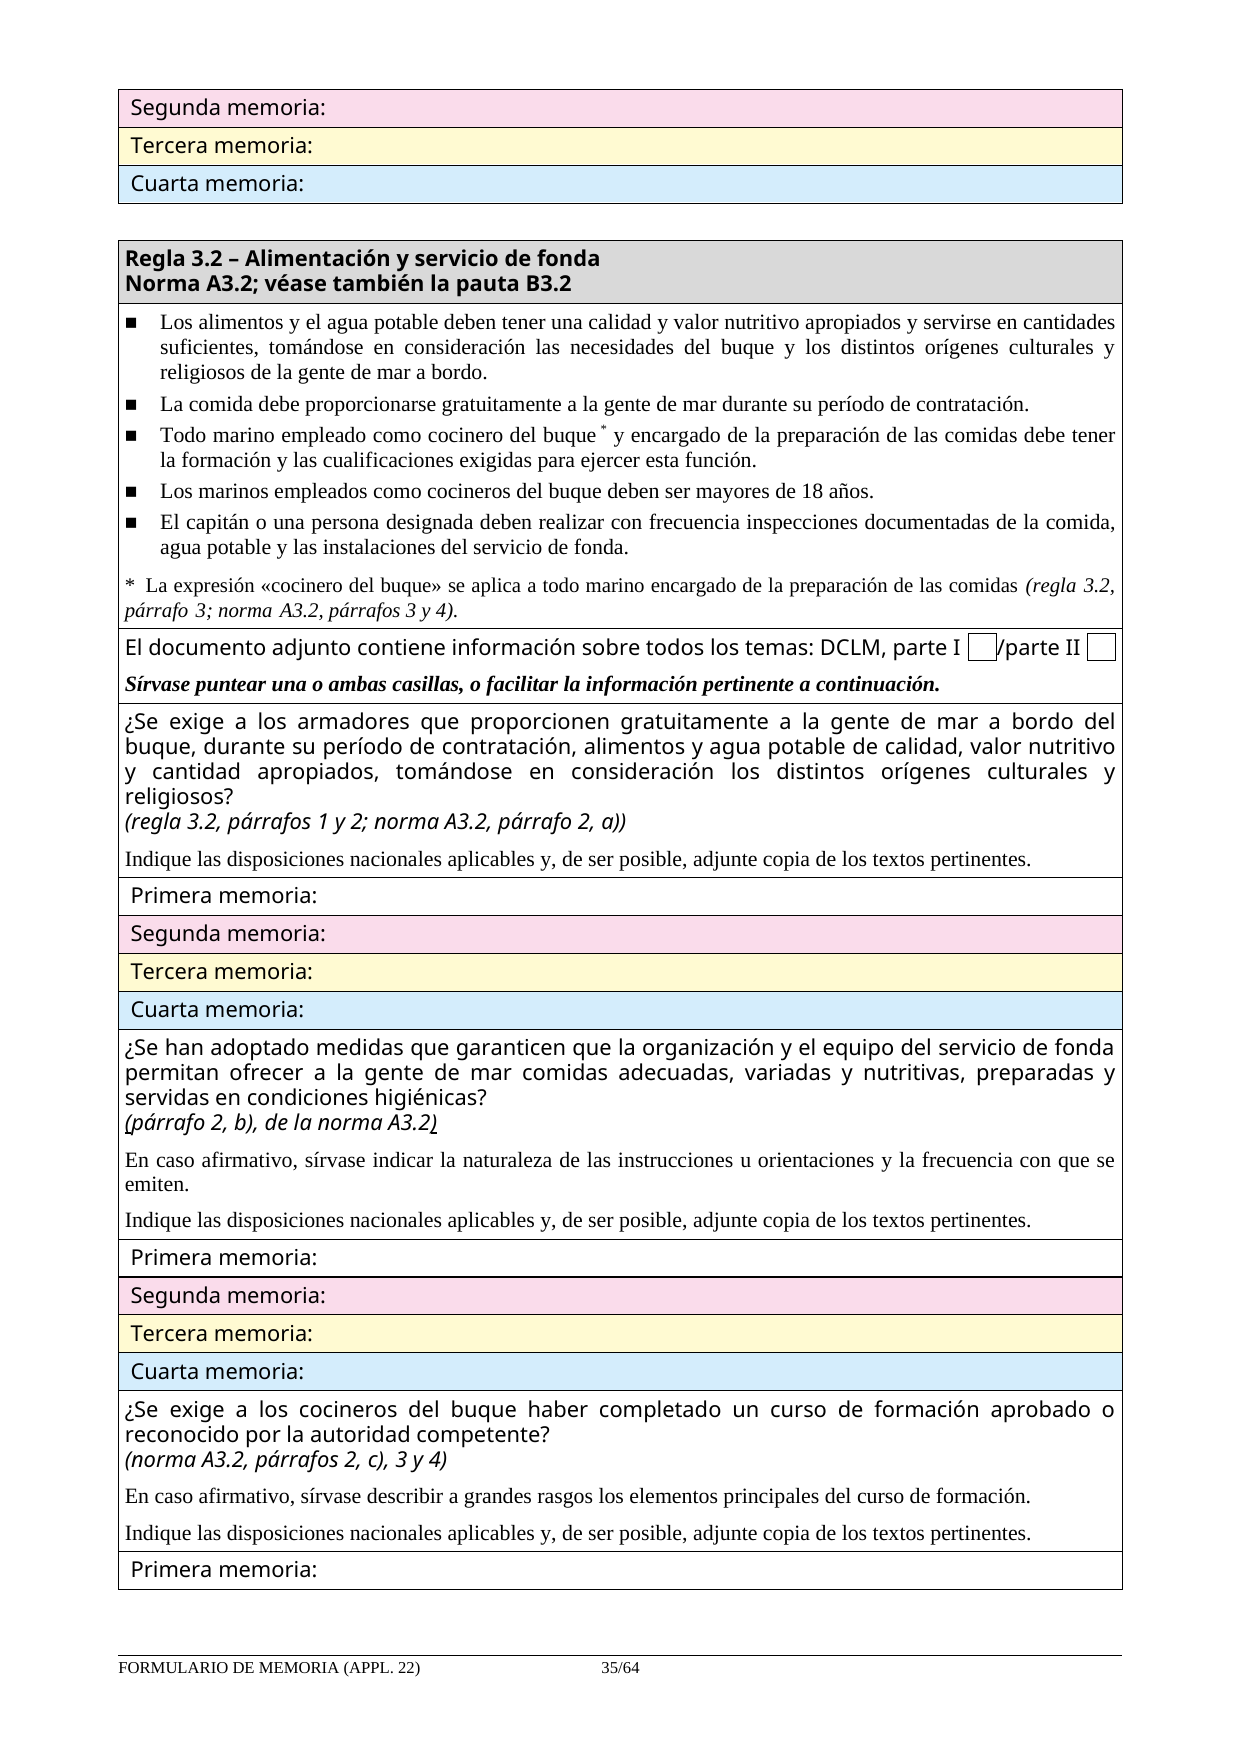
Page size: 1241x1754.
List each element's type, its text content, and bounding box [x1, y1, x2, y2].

table_cell ¿Se exige a los cocineros del buque haber completado un curso de formación aprobado o reconocido por la autoridad competente? (norma A3.2, párrafos 2, c), 3 y 4) En caso afirmativo, sírvase describir a grandes rasgos los elementos principales del curso de formación. Indique las disposiciones nacionales aplicables y, de ser posible, adjunte copia de los textos pertinentes. [119, 1391, 1122, 1551]
table_cell Cuarta memoria: [119, 992, 1122, 1029]
table_cell El documento adjunto contiene información sobre todos los temas: DCLM, parte I /parte II Sírvase puntear una o ambas casillas, o facilitar la información pertinente a continuación. [119, 629, 1122, 703]
table_cell Primera memoria: [119, 1240, 1122, 1276]
table_cell Segunda memoria: [119, 1278, 1122, 1314]
table_cell ¿Se han adoptado medidas que garanticen que la organización y el equipo del servicio de fonda permitan ofrecer a la gente de mar comidas adecuadas, variadas y nutritivas, preparadas y servidas en condiciones higiénicas? (párrafo 2, b), de la norma A3.2) En caso afirmativo, sírvase indicar la naturaleza de las instrucciones u orientaciones y la frecuencia con que se emiten. Indique las disposiciones nacionales aplicables y, de ser posible, adjunte copia de los textos pertinentes. [119, 1030, 1122, 1238]
table_cell Cuarta memoria: [119, 1353, 1122, 1390]
table_cell Tercera memoria: [119, 954, 1122, 991]
table_cell Cuarta memoria: [119, 166, 1122, 202]
table_cell Segunda memoria: [119, 90, 1122, 127]
table_cell ¿Se exige a los armadores que proporcionen gratuitamente a la gente de mar a bordo del buque, durante su período de contratación, alimentos y agua potable de calidad, valor nutritivo y cantidad apropiados, tomándose en consideración los distintos orígenes culturales y religiosos? (regla 3.2, párrafos 1 y 2; norma A3.2, párrafo 2, a)) Indique las disposiciones nacionales aplicables y, de ser posible, adjunte copia de los textos pertinentes. [119, 704, 1122, 877]
table_cell Segunda memoria: [119, 916, 1122, 953]
table_cell Tercera memoria: [119, 1315, 1122, 1352]
table_cell ■ Los alimentos y el agua potable deben tener una calidad y valor nutritivo apropiados y servirse en cantidades suficientes, tomándose en consideración las necesidades del buque y los distintos orígenes culturales y religiosos de la gente de mar a bordo. ■ La comida debe proporcionarse gratuitamente a la gente de mar durante su período de contratación. ■ Todo marino empleado como cocinero del buque * y encargado de la preparación de las comidas debe tener la formación y las cualificaciones exigidas para ejercer esta función. ■ Los marinos empleados como cocineros del buque deben ser mayores de 18 años. ■ El capitán o una persona designada deben realizar con frecuencia inspecciones documentadas de la comida, agua potable y las instalaciones del servicio de fonda. * La expresión «cocinero del buque» se aplica a todo marino encargado de la preparación de las comidas (regla 3.2, párrafo 3; norma A3.2, párrafos 3 y 4). [119, 304, 1122, 628]
table_cell Primera memoria: [119, 1552, 1122, 1589]
table_cell Primera memoria: [119, 878, 1122, 915]
table_cell Tercera memoria: [119, 128, 1122, 164]
table_header Regla 3.2 – Alimentación y servicio de fonda Norma A3.2; véase también la pauta B3.2 [119, 241, 1122, 303]
